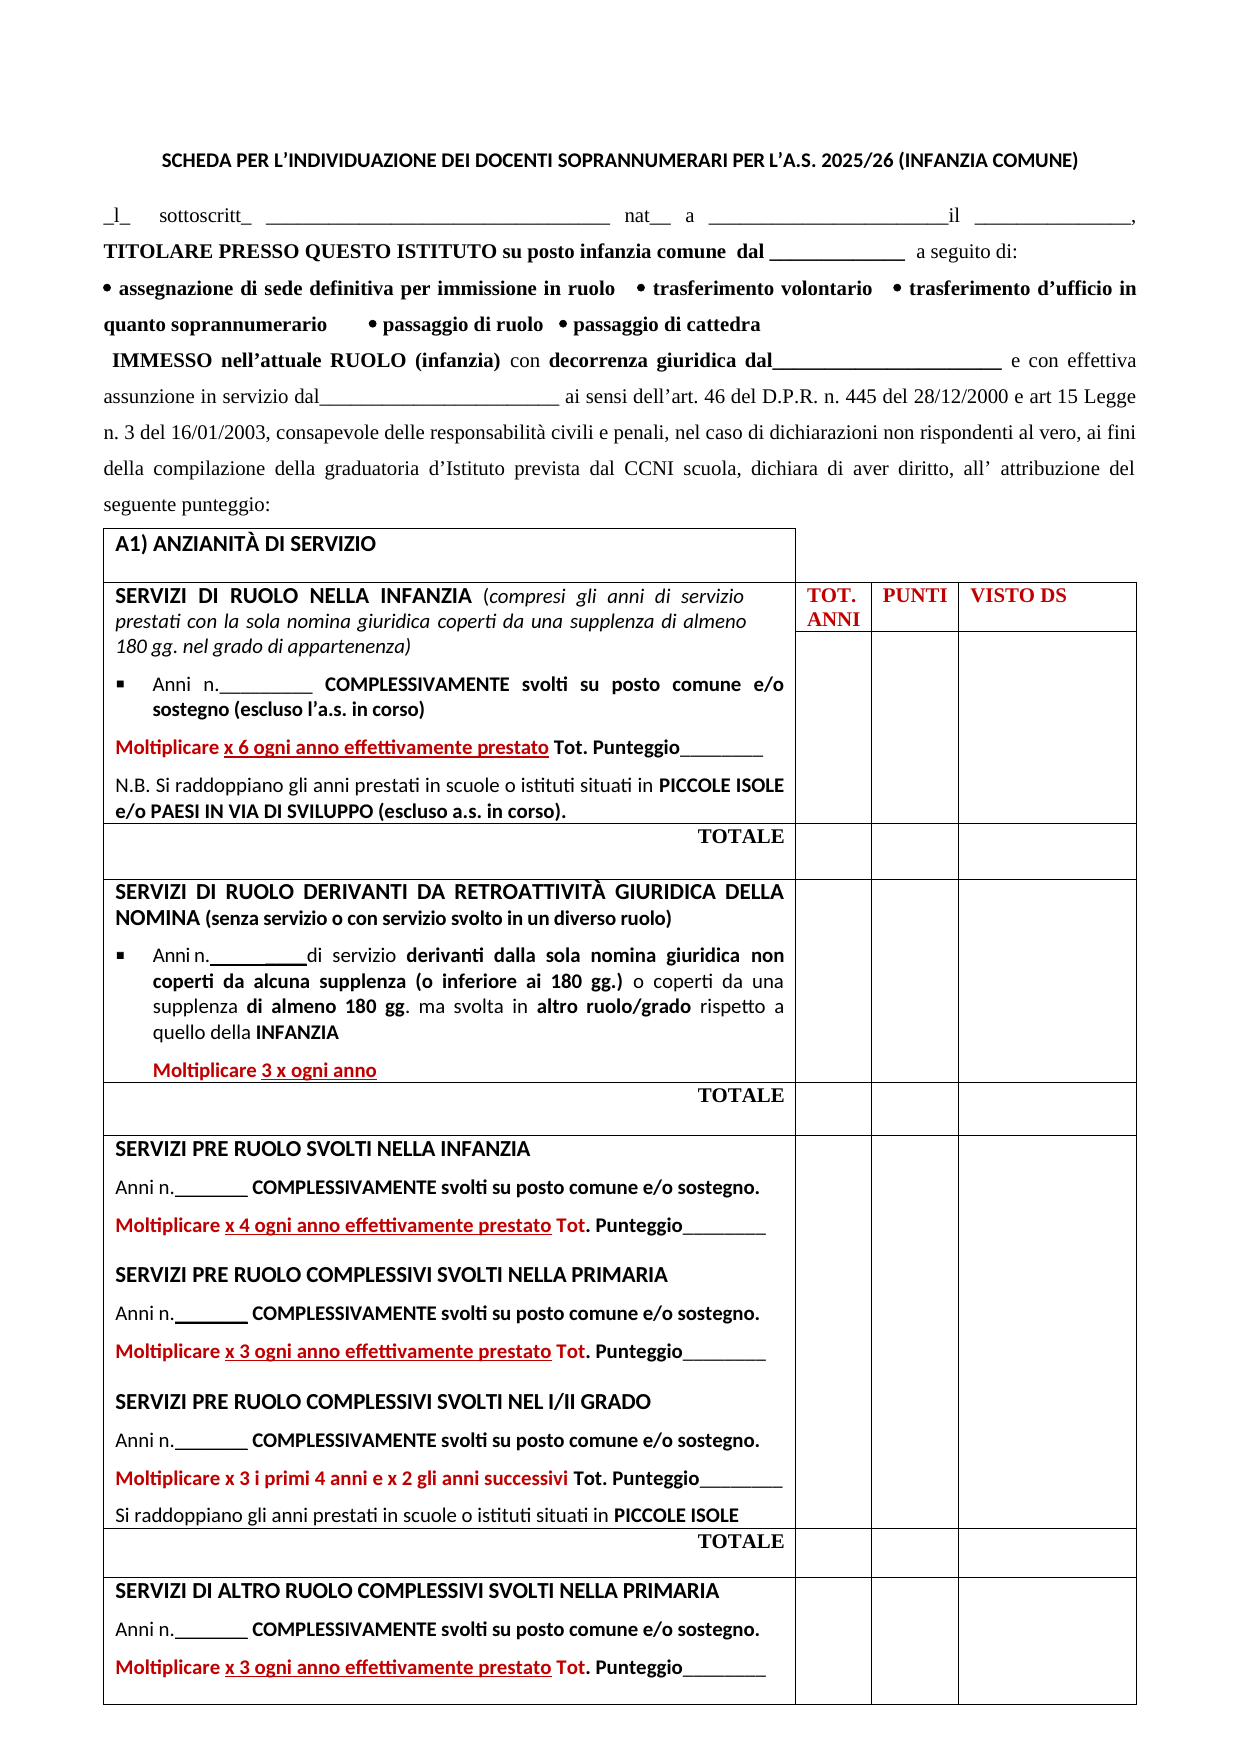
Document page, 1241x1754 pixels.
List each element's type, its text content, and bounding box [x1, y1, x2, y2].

text SCHEDA PER L’INDIVIDUAZIONE DEI DOCENTI SOPRANNUMERARI PER L’A.S. 2025/26 (INFANZIA COMUNE) [103, 147, 1137, 173]
table_cell [872, 1136, 958, 1528]
table_cell TOT. ANNI [796, 583, 871, 631]
table_cell SERVIZI PRE RUOLO SVOLTI NELLA INFANZIA Anni n._______ COMPLESSIVAMENTE svolti su posto comune e/o sostegno. Moltiplicare x 4 ogni anno effettivamente prestato Tot. Punteggio________ SERVIZI PRE RUOLO COMPLESSIVI SVOLTI NELLA PRIMARIA Anni n._______ COMPLESSIVAMENTE svolti su posto comune e/o sostegno. Moltiplicare x 3 ogni anno effettivamente prestato Tot. Punteggio________ SERVIZI PRE RUOLO COMPLESSIVI SVOLTI NEL I/II GRADO Anni n._______ COMPLESSIVAMENTE svolti su posto comune e/o sostegno. Moltiplicare x 3 i primi 4 anni e x 2 gli anni successivi Tot. Punteggio________ Si raddoppiano gli anni prestati in scuole o istituti situati in PICCOLE ISOLE [104, 1136, 795, 1528]
text assegnazione di sede definitiva per immissione in ruolo trasferimento volontario trasferimento d’ufficio in quanto soprannumerario passaggio di ruolo passaggio di cattedra [103, 275, 1137, 336]
table_cell [959, 1529, 1136, 1577]
table_cell [872, 632, 958, 823]
table_cell TOTALE [104, 1529, 795, 1577]
table_cell [959, 632, 1136, 823]
table_cell [872, 1578, 958, 1704]
table_cell [872, 880, 958, 1082]
table_cell [872, 824, 958, 878]
table_cell SERVIZI DI RUOLO DERIVANTI DA RETROATTIVITÀ GIURIDICA DELLA NOMINA (senza servizio o con servizio svolto in un diverso ruolo) Anni n. ____di servizio derivanti dalla sola nomina giuridica non coperti da alcuna supplenza (o inferiore ai 180 gg.) o coperti da una supplenza di almeno 180 gg. ma svolta in altro ruolo/grado rispetto a quello della INFANZIA Moltiplicare 3 x ogni anno [104, 880, 795, 1082]
table_cell [796, 824, 871, 878]
table_cell [959, 880, 1136, 1082]
table_cell VISTO DS [959, 583, 1136, 631]
table_cell TOTALE [104, 1083, 795, 1135]
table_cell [104, 1578, 795, 1704]
table_cell [796, 1136, 871, 1528]
table_cell SERVIZI DI RUOLO NELLA INFANZIA (compresi gli anni di servizio prestati con la sola nomina giuridica coperti da una supplenza di almeno 180 gg. nel grado di appartenenza) Anni n._________ COMPLESSIVAMENTE svolti su posto comune e/o sostegno (escluso l’a.s. in corso) Moltiplicare x 6 ogni anno effettivamente prestato Tot. Punteggio________ N.B. Si raddoppiano gli anni prestati in scuole o istituti situati in PICCOLE ISOLE e/o PAESI IN VIA DI SVILUPPO (escluso a.s. in corso). [104, 583, 795, 823]
table_cell [959, 1578, 1136, 1704]
table_cell PUNTI [872, 583, 958, 631]
table_cell [796, 1083, 871, 1135]
table_cell [959, 824, 1136, 878]
text _l_ sottoscritt_ _________________________________ nat__ a _______________________il _______________, TITOLARE PRESSO QUESTO ISTITUTO su posto infanzia comune dal _____________ a seguito di: [103, 203, 1137, 263]
table_cell [796, 1529, 871, 1577]
table_cell [959, 1083, 1136, 1135]
table_cell [872, 1529, 958, 1577]
table_cell [796, 1578, 871, 1704]
text IMMESSO nell’attuale RUOLO (infanzia) con decorrenza giuridica dal______________________ e con effettiva assunzione in servizio dal_______________________ ai sensi dell’art. 46 del D.P.R. n. 445 del 28/12/2000 e art 15 Legge n. 3 del 16/01/2003, consapevole delle responsabilità civili e penali, nel caso di dichiarazioni non rispondenti al vero, ai fini della compilazione della graduatoria d’Istituto prevista dal CCNI scuola, dichiara di aver diritto, all’ attribuzione del seguente punteggio: [103, 347, 1137, 516]
table_cell [959, 1136, 1136, 1528]
table_cell [872, 1083, 958, 1135]
table_cell [796, 880, 871, 1082]
table_header A1) ANZIANITÀ DI SERVIZIO [104, 529, 795, 582]
table_cell [796, 632, 871, 823]
table_cell TOTALE [104, 824, 795, 878]
